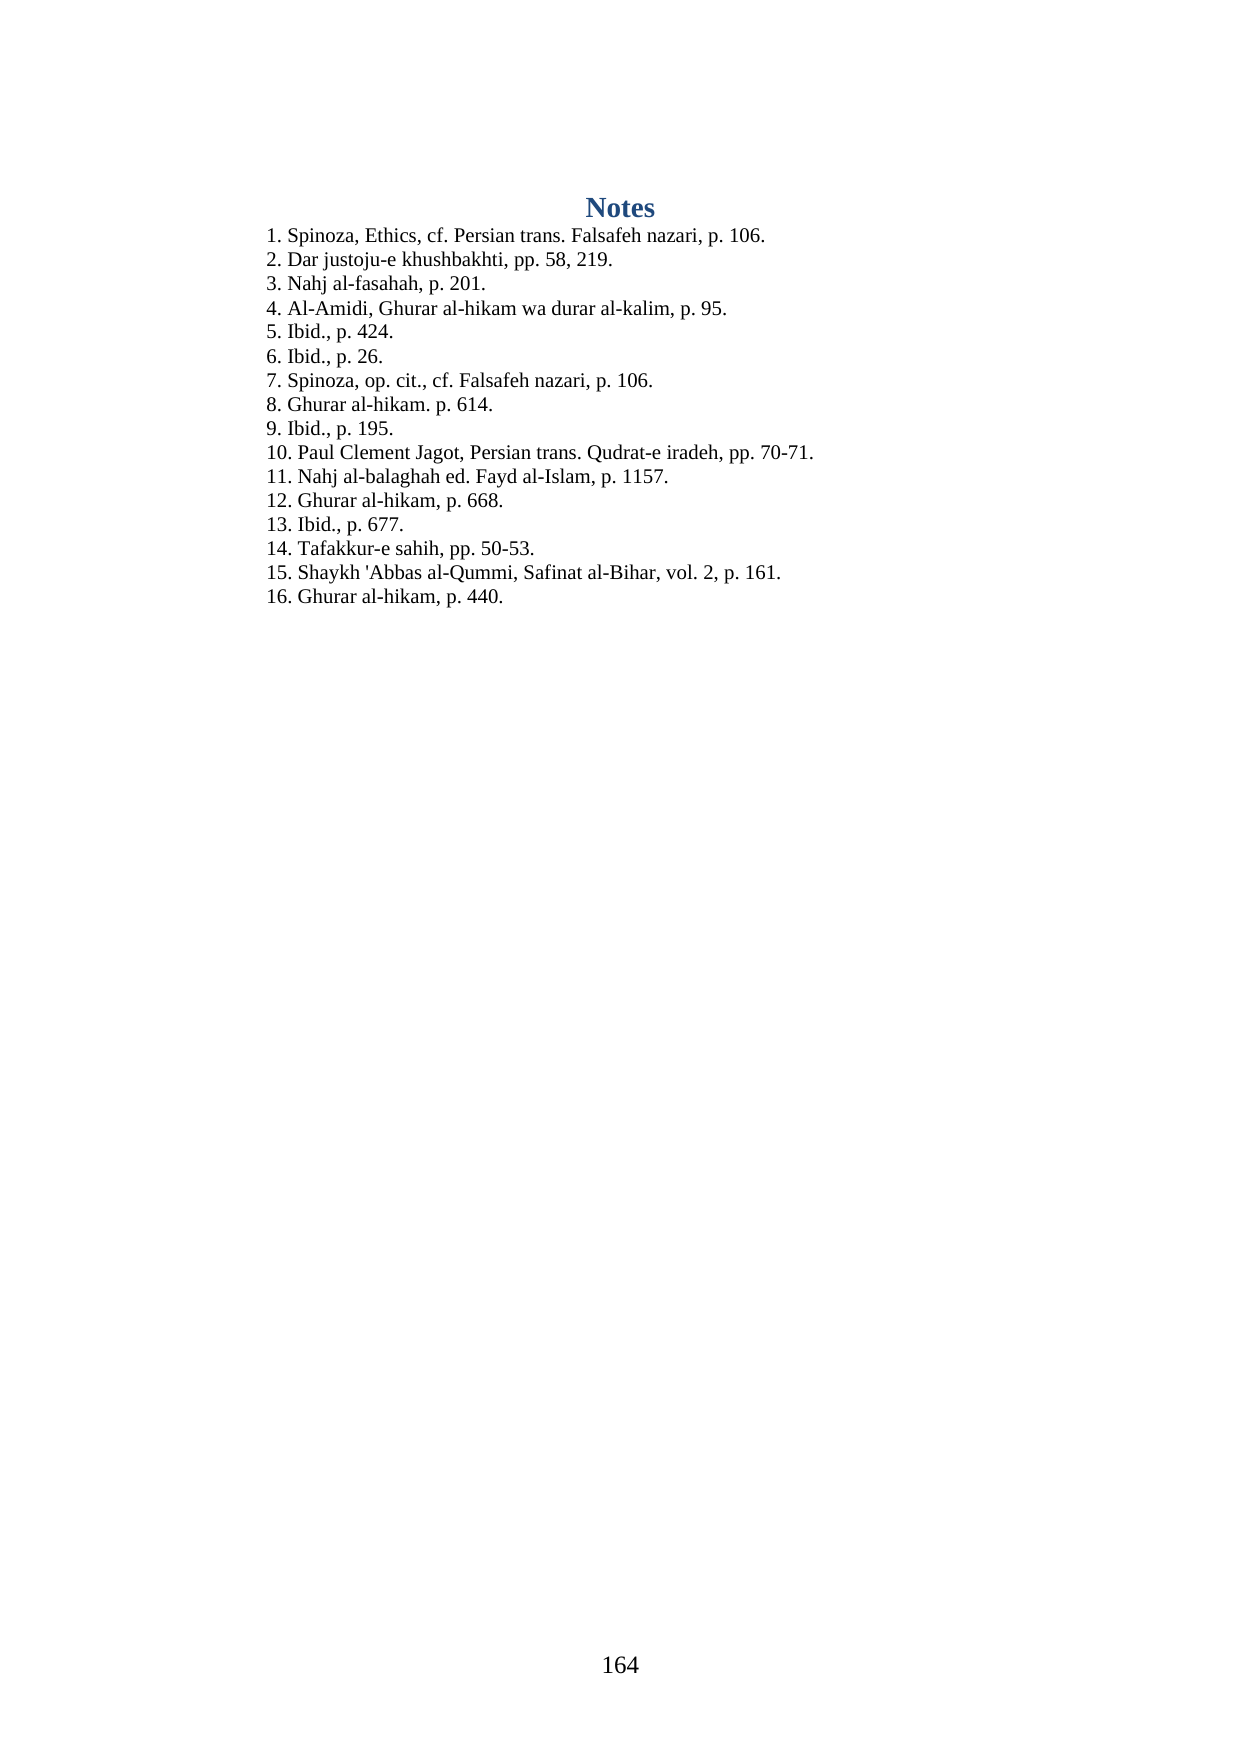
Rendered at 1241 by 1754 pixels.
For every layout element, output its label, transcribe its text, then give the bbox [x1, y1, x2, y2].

text 11. Nahj al-balaghah ed. Fayd al-Islam, p. 1157. [236, 464, 1004, 488]
text 16. Ghurar al-hikam, p. 440. [236, 584, 1004, 608]
text 6. Ibid., p. 26. [236, 343, 1004, 368]
text 3. Nahj al-fasahah, p. 201. [236, 271, 1004, 295]
text 12. Ghurar al-hikam, p. 668. [236, 488, 1004, 512]
text 13. Ibid., p. 677. [236, 512, 1004, 536]
text 14. Tafakkur-e sahih, pp. 50-53. [236, 536, 1004, 560]
text 10. Paul Clement Jagot, Persian trans. Qudrat-e iradeh, pp. 70-71. [236, 440, 1004, 464]
text 15. Shaykh 'Abbas al-Qummi, Safinat al-Bihar, vol. 2, p. 161. [236, 560, 1004, 584]
subtitle Notes [236, 190, 1004, 223]
text 9. Ibid., p. 195. [236, 416, 1004, 440]
text 8. Ghurar al-hikam. p. 614. [236, 392, 1004, 416]
text 7. Spinoza, op. cit., cf. Falsafeh nazari, p. 106. [236, 368, 1004, 392]
text 2. Dar justoju-e khushbakhti, pp. 58, 219. [236, 247, 1004, 271]
text 4. Al-Amidi, Ghurar al-hikam wa durar al-kalim, p. 95. [236, 295, 1004, 319]
text 1. Spinoza, Ethics, cf. Persian trans. Falsafeh nazari, p. 106. [236, 223, 1004, 247]
text 5. Ibid., p. 424. [236, 319, 1004, 343]
